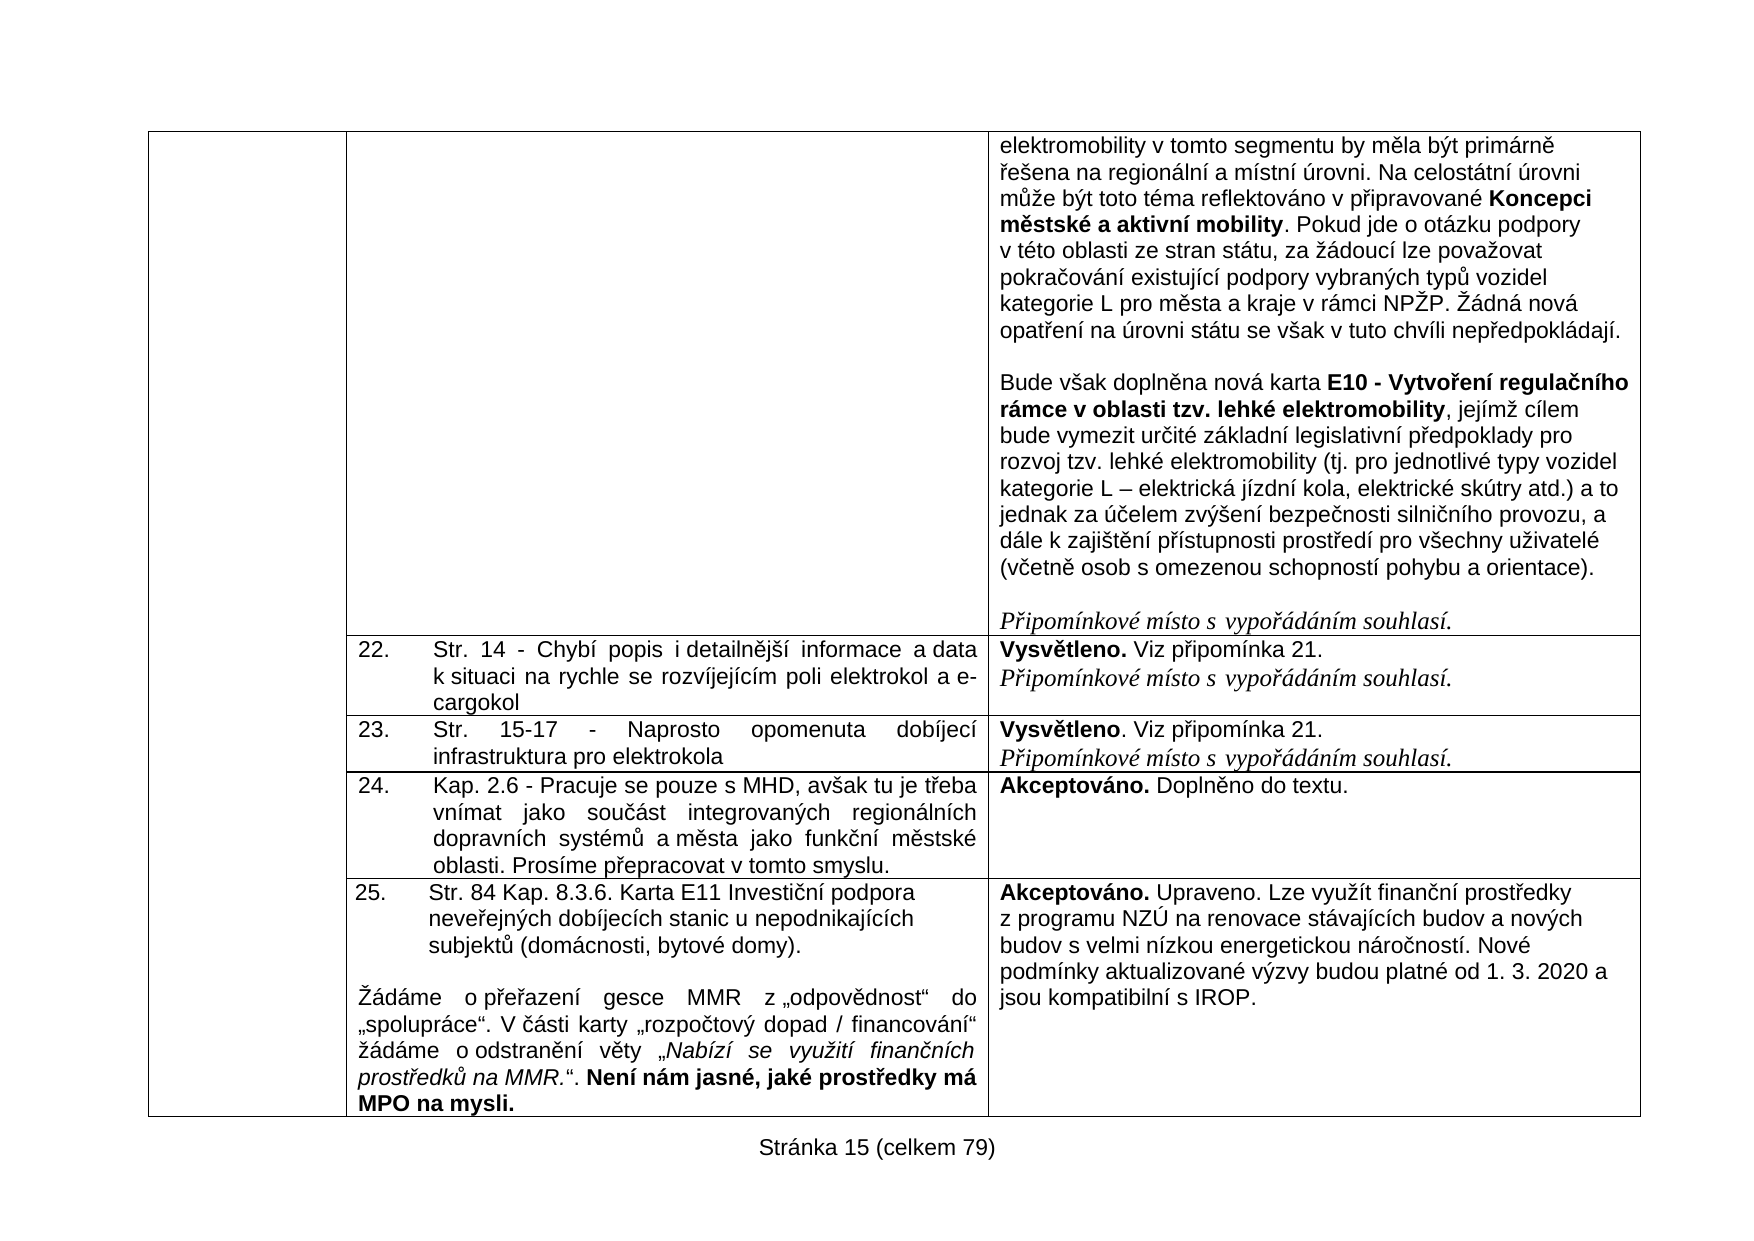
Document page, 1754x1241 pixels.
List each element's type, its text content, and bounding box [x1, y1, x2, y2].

table_cell Kap. 2.6 - Pracuje se pouze s MHD, avšak tu je třeba vnímat jako součást integrovaných regionálních dopravních systémů a města jako funkční městské oblasti. Prosíme přepracovat v tomto smyslu. [347, 773, 988, 878]
table_cell Akceptováno. Doplněno do textu. [989, 773, 1640, 878]
table_cell Str. 14 - Chybí popis i detailnější informace a data k situaci na rychle se rozvíjejícím poli elektrokol a e-cargokol [347, 636, 988, 715]
table_cell Vysvětleno. Viz připomínka 21. Připomínkové místo s vypořádáním souhlasí. [989, 636, 1640, 715]
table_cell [347, 132, 988, 635]
table_cell Akceptováno. Upraveno. Lze využít finanční prostředky z programu NZÚ na renovace stávajících budov a nových budov s velmi nízkou energetickou náročností. Nové podmínky aktualizované výzvy budou platné od 1. 3. 2020 a jsou kompatibilní s IROP. [989, 879, 1640, 1116]
table_cell Str. 15-17 - Naprosto opomenuta dobíjecí infrastruktura pro elektrokola [347, 716, 988, 771]
table_cell Vysvětleno. Viz připomínka 21. Připomínkové místo s vypořádáním souhlasí. [989, 716, 1640, 771]
table_cell Str. 84 Kap. 8.3.6. Karta E11 Investiční podpora neveřejných dobíjecích stanic u nepodnikajících subjektů (domácnosti, bytové domy). Žádáme o přeřazení gesce MMR z „odpovědnost“ do „spolupráce“. V části karty „rozpočtový dopad / financování“ žádáme o odstranění věty „Nabízí se využití finančních prostředků na MMR.“. Není nám jasné, jaké prostředky má MPO na mysli. [347, 879, 988, 1116]
